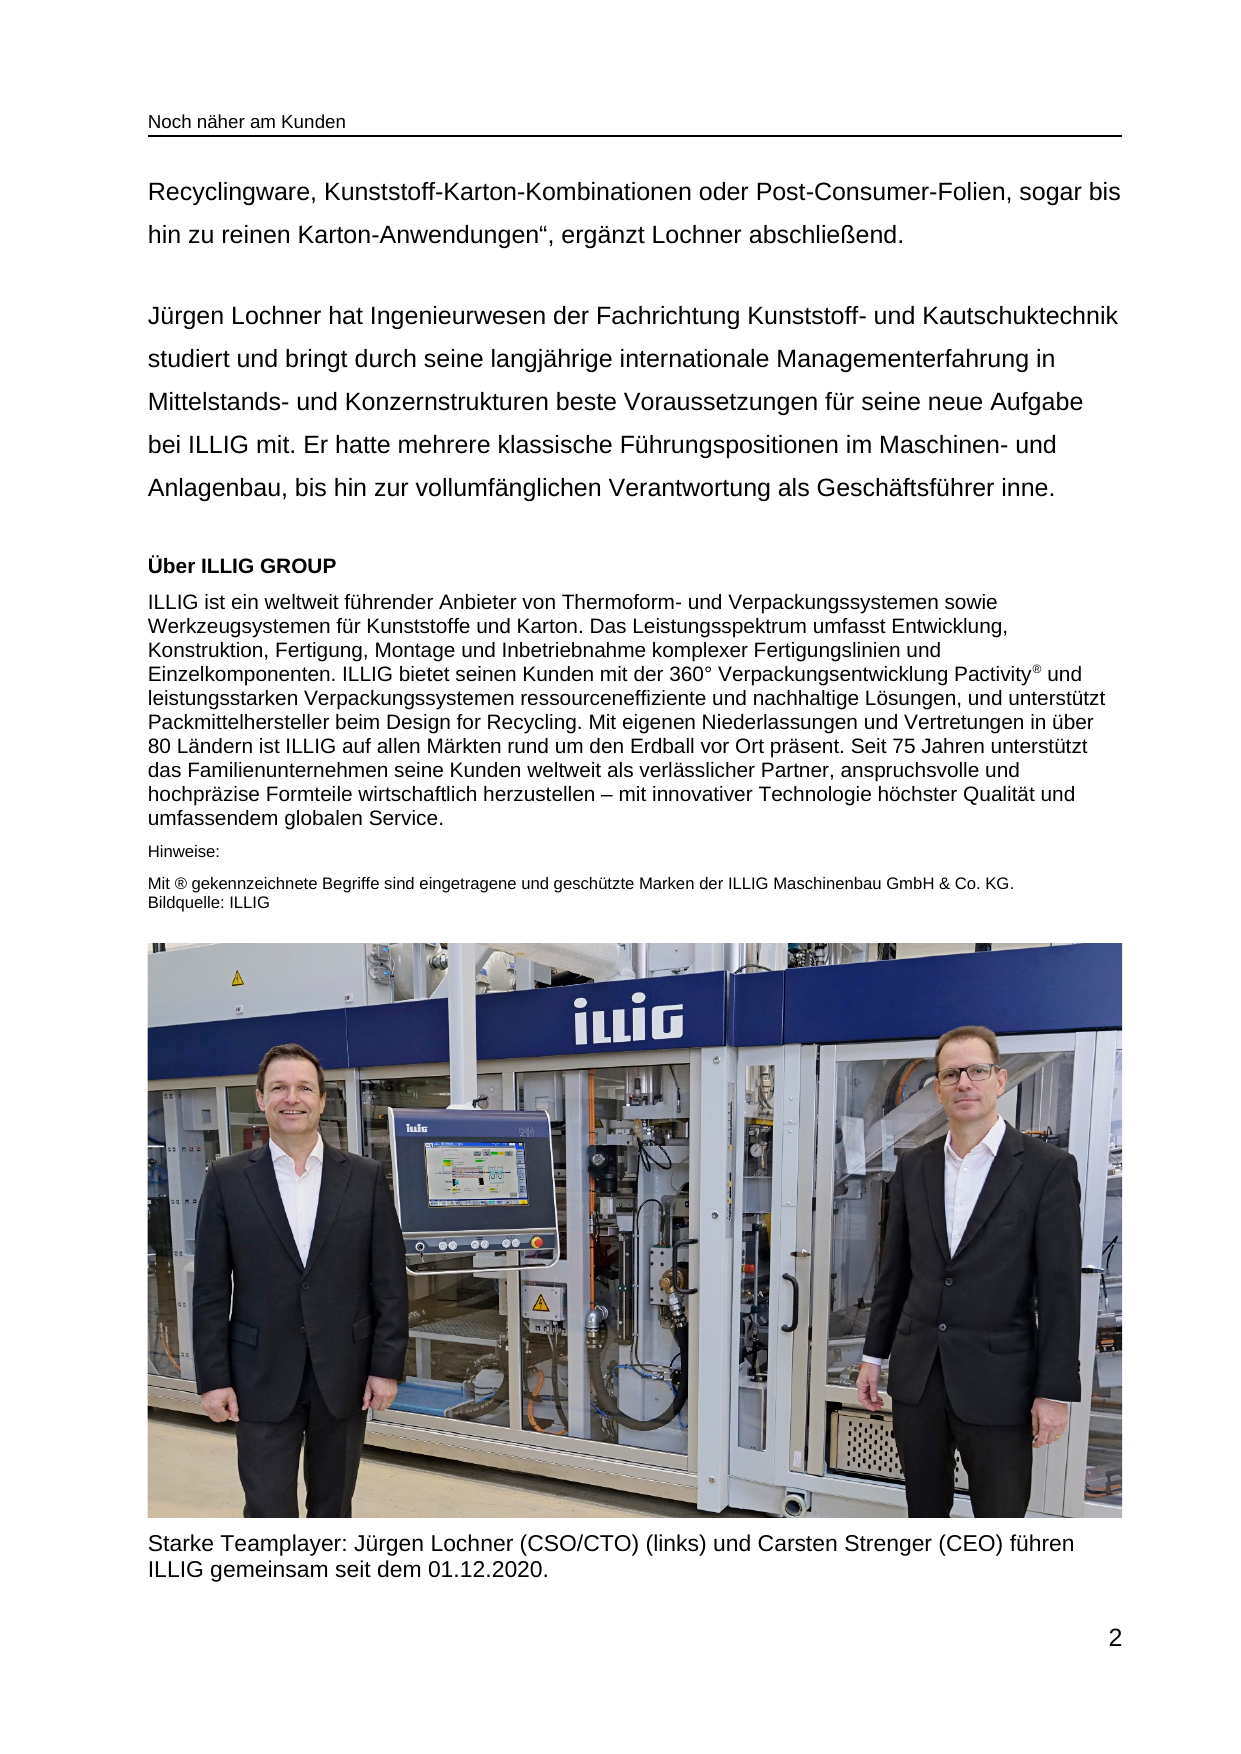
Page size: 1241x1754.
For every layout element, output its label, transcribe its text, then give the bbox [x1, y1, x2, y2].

picture [147, 943, 1123, 1518]
text Bildquelle: ILLIG [148, 893, 1122, 912]
text ILLIG ist ein weltweit führender Anbieter von Thermoform- und Verpackungssystemen sowie Werkzeugsystemen für Kunststoffe und Karton. Das Leistungsspektrum umfasst Entwicklung, Konstruktion, Fertigung, Montage und Inbetriebnahme komplexer Fertigungslinien und Einzelkomponenten. ILLIG bietet seinen Kunden mit der 360° Verpackungsentwicklung Pactivity® und leistungsstarken Verpackungssystemen ressourceneffiziente und nachhaltige Lösungen, und unterstützt Packmittelhersteller beim Design for Recycling. Mit eigenen Niederlassungen und Vertretungen in über 80 Ländern ist ILLIG auf allen Märkten rund um den Erdball vor Ort präsent. Seit 75 Jahren unterstützt das Familienunternehmen seine Kunden weltweit als verlässlicher Partner, anspruchsvolle und hochpräzise Formteile wirtschaftlich herzustellen – mit innovativer Technologie höchster Qualität und umfassendem globalen Service. [148, 590, 1122, 829]
text Über ILLIG GROUP [148, 554, 1122, 578]
text Hinweise: [148, 842, 1122, 861]
text Starke Teamplayer: Jürgen Lochner (CSO/CTO) (links) und Carsten Strenger (CEO) führen ILLIG gemeinsam seit dem 01.12.2020. [148, 1530, 1122, 1582]
text Jürgen Lochner hat Ingenieurwesen der Fachrichtung Kunststoff- und Kautschuktechnik studiert und bringt durch seine langjährige internationale Managementerfahrung in Mittelstands- und Konzernstrukturen beste Voraussetzungen für seine neue Aufgabe bei ILLIG mit. Er hatte mehrere klassische Führungspositionen im Maschinen- und Anlagenbau, bis hin zur vollumfänglichen Verantwortung als Geschäftsführer inne. [148, 301, 1122, 502]
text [148, 177, 1122, 249]
text Mit ® gekennzeichnete Begriffe sind eingetragene und geschützte Marken der ILLIG Maschinenbau GmbH & Co. KG. [148, 874, 1122, 893]
